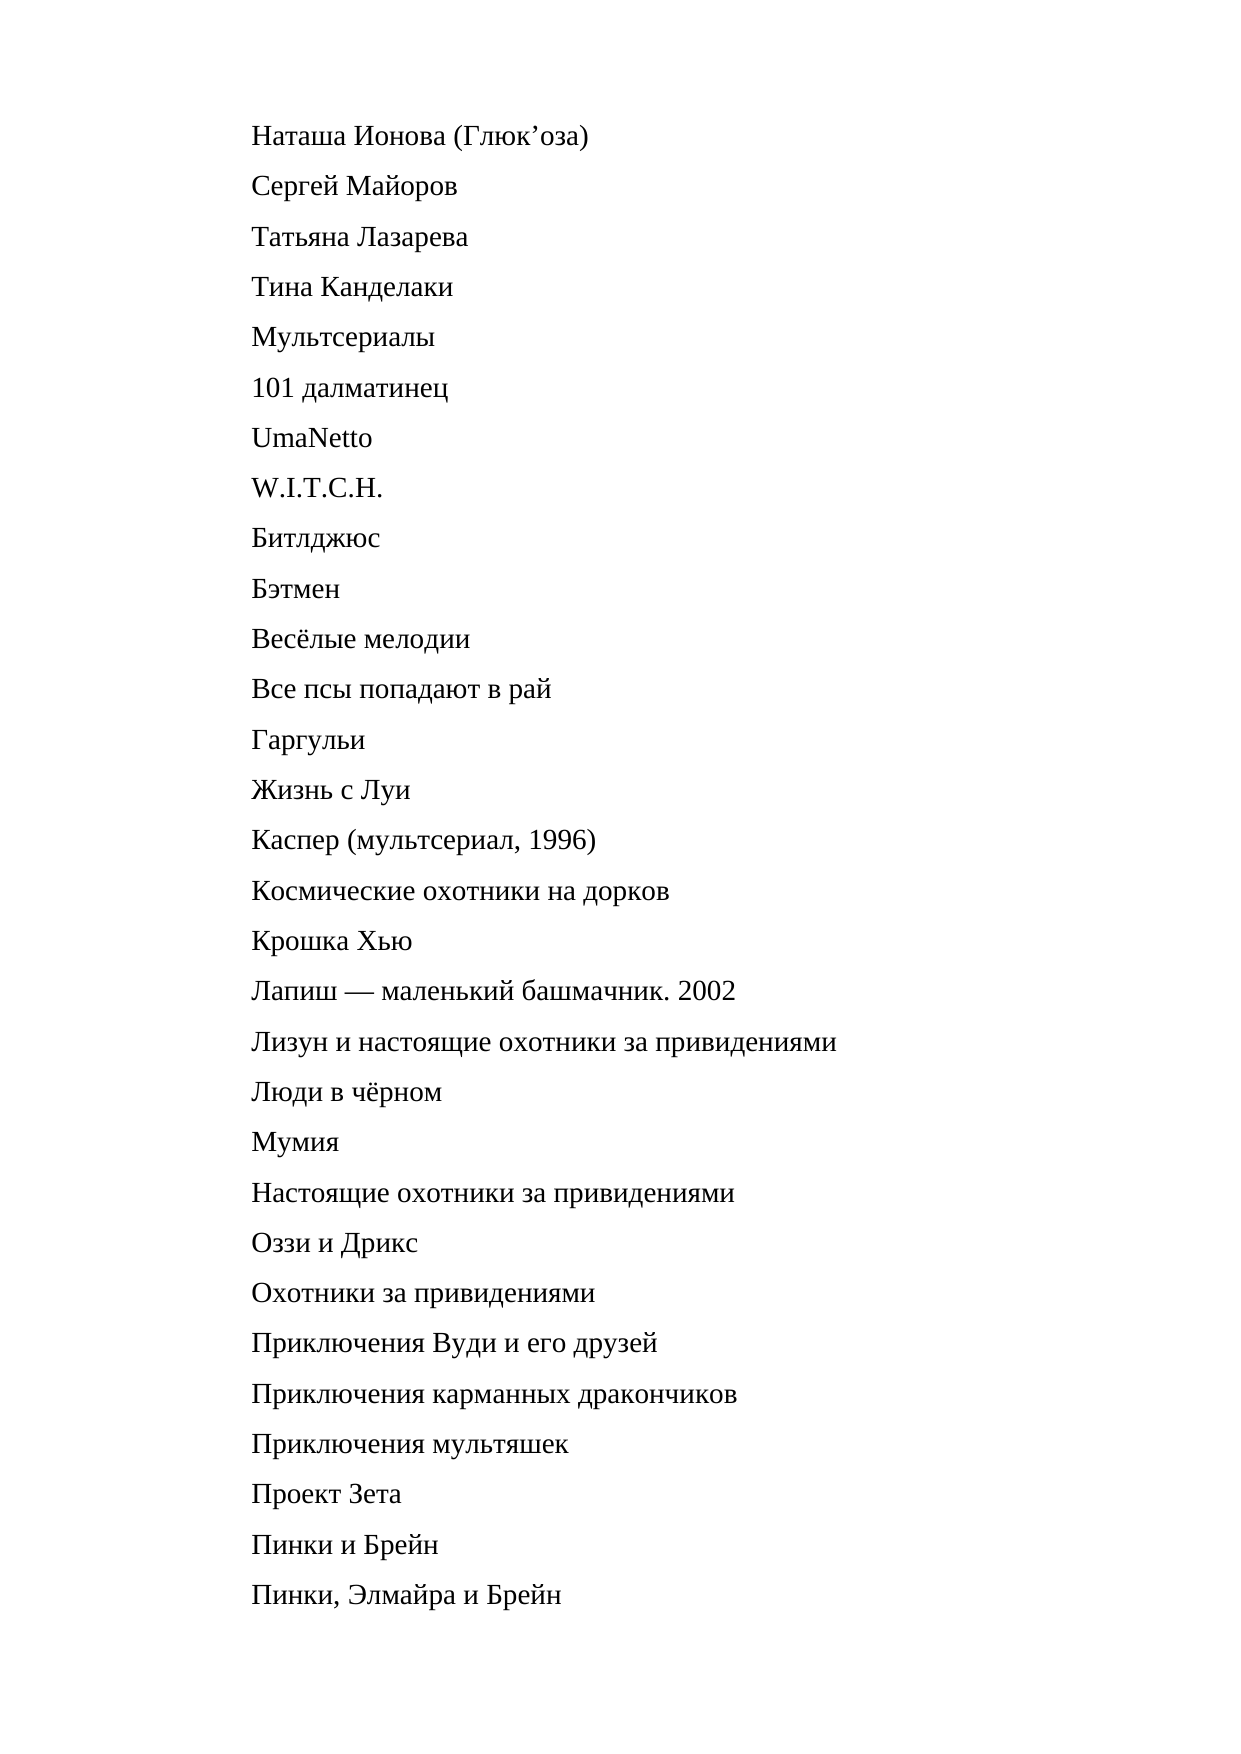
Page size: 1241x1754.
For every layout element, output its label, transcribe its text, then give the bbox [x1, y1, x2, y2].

text Все псы попадают в рай [177, 672, 1152, 705]
text Каспер (мультсериал, 1996) [177, 822, 1152, 856]
text UmaNetto [177, 420, 1152, 453]
text Татьяна Лазарева [177, 219, 1152, 252]
text Бэтмен [177, 571, 1152, 604]
text Мультсериалы [177, 319, 1152, 353]
text Сергей Майоров [177, 168, 1152, 202]
text Лизун и настоящие охотники за привидениями [177, 1024, 1152, 1057]
text Охотники за привидениями [177, 1275, 1152, 1309]
text 101 далматинец [177, 370, 1152, 403]
text Космические охотники на дорков [177, 873, 1152, 906]
text Приключения мультяшек [177, 1426, 1152, 1460]
text Пинки, Элмайра и Брейн [177, 1577, 1152, 1611]
text Жизнь с Луи [177, 772, 1152, 806]
text Пинки и Брейн [177, 1527, 1152, 1560]
text Приключения карманных дракончиков [177, 1376, 1152, 1409]
text Приключения Вуди и его друзей [177, 1326, 1152, 1359]
text Весёлые мелодии [177, 621, 1152, 655]
text Крошка Хью [177, 923, 1152, 957]
text Проект Зета [177, 1477, 1152, 1510]
text Оззи и Дрикс [177, 1225, 1152, 1258]
text Люди в чёрном [177, 1074, 1152, 1108]
text Настоящие охотники за привидениями [177, 1175, 1152, 1208]
text Гаргульи [177, 722, 1152, 755]
text Битлджюс [177, 521, 1152, 554]
text W.I.T.C.H. [177, 470, 1152, 504]
text Лапиш — маленький башмачник. 2002 [177, 973, 1152, 1007]
text Наташа Ионова (Глюк’оза) [177, 118, 1152, 152]
text Мумия [177, 1124, 1152, 1158]
text Тина Канделаки [177, 269, 1152, 303]
